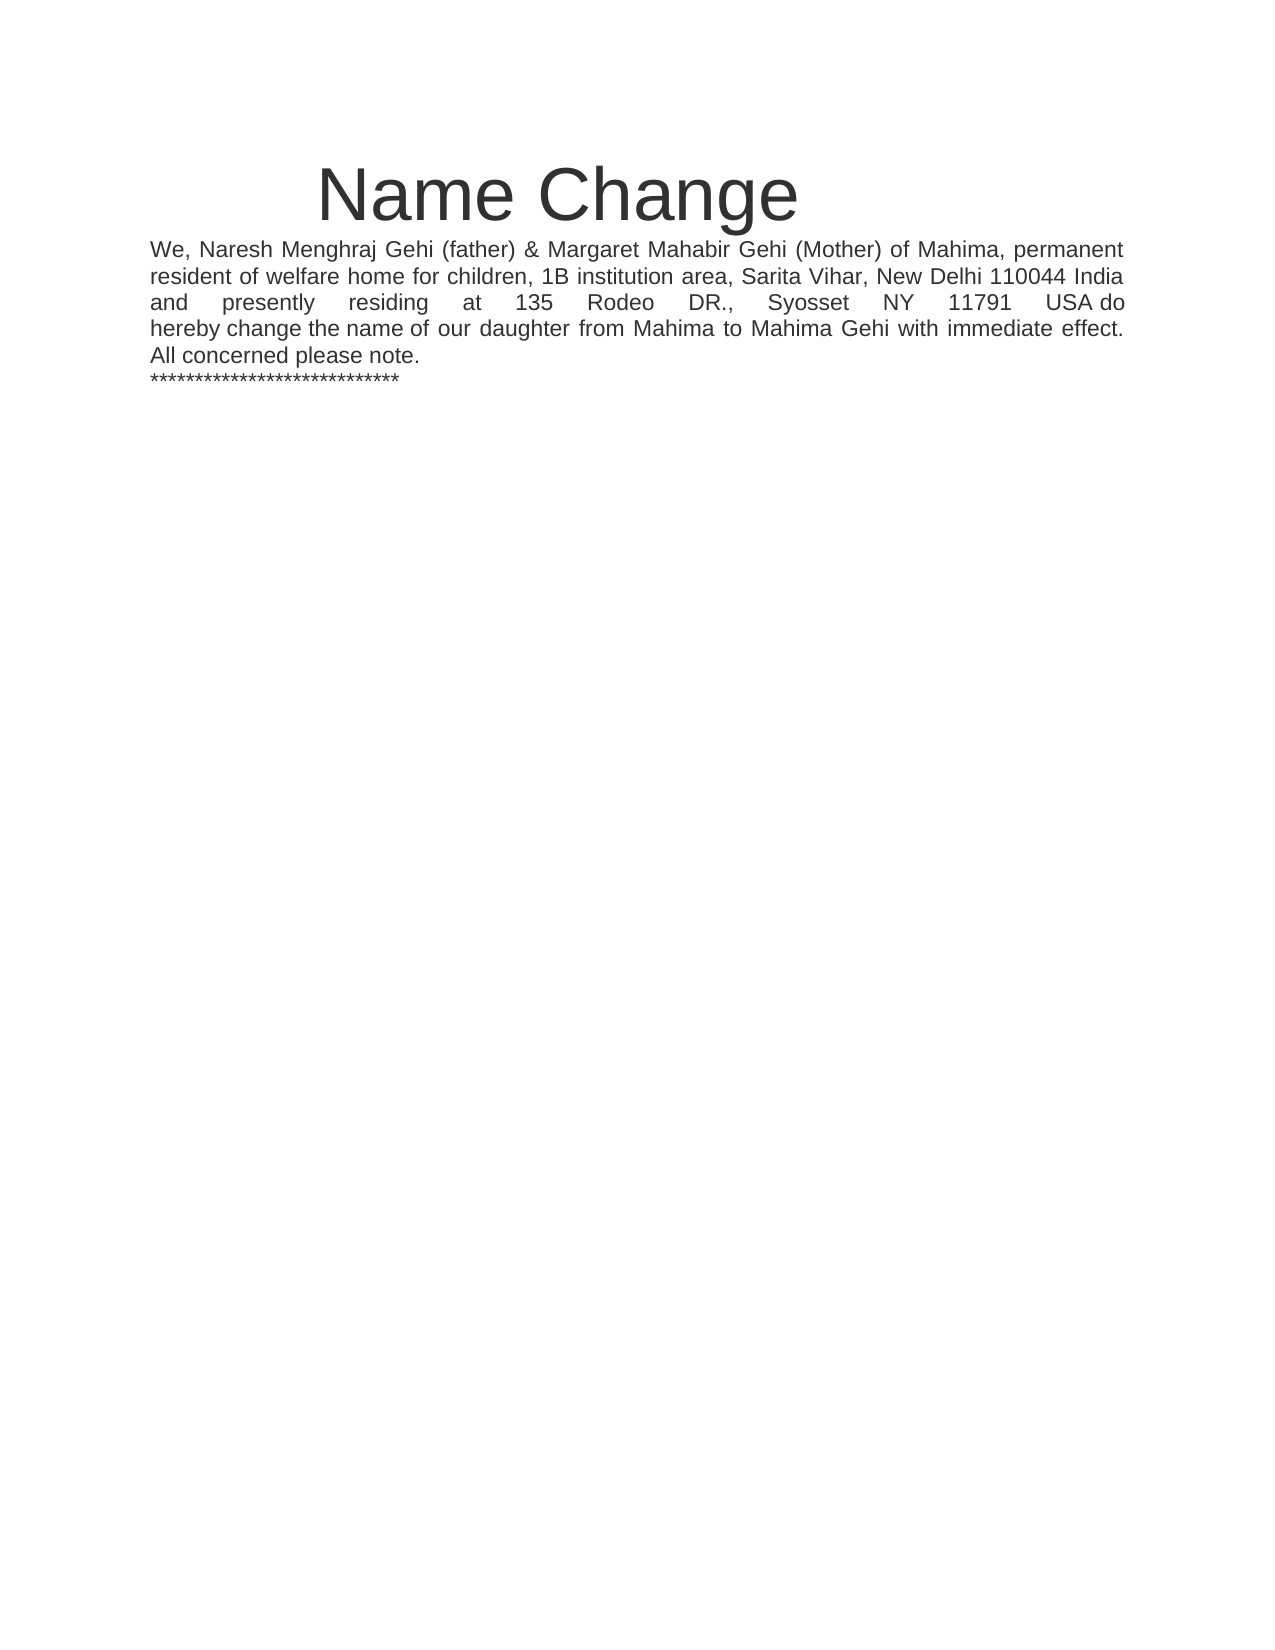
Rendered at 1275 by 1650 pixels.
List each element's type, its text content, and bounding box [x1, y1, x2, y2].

subtitle Name Change [150, 150, 1125, 236]
text **************************** [150, 368, 1125, 394]
text We, Naresh Menghraj Gehi (father) & Margaret Mahabir Gehi (Mother) of Mahima, permanent resident of welfare home for children, 1B institution area, Sarita Vihar, New Delhi 110044 India and presently residing at 135 Rodeo DR., Syosset NY 11791 USA do hereby change the name of our daughter from Mahima to Mahima Gehi with immediate effect. All concerned please note. [150, 236, 1125, 368]
